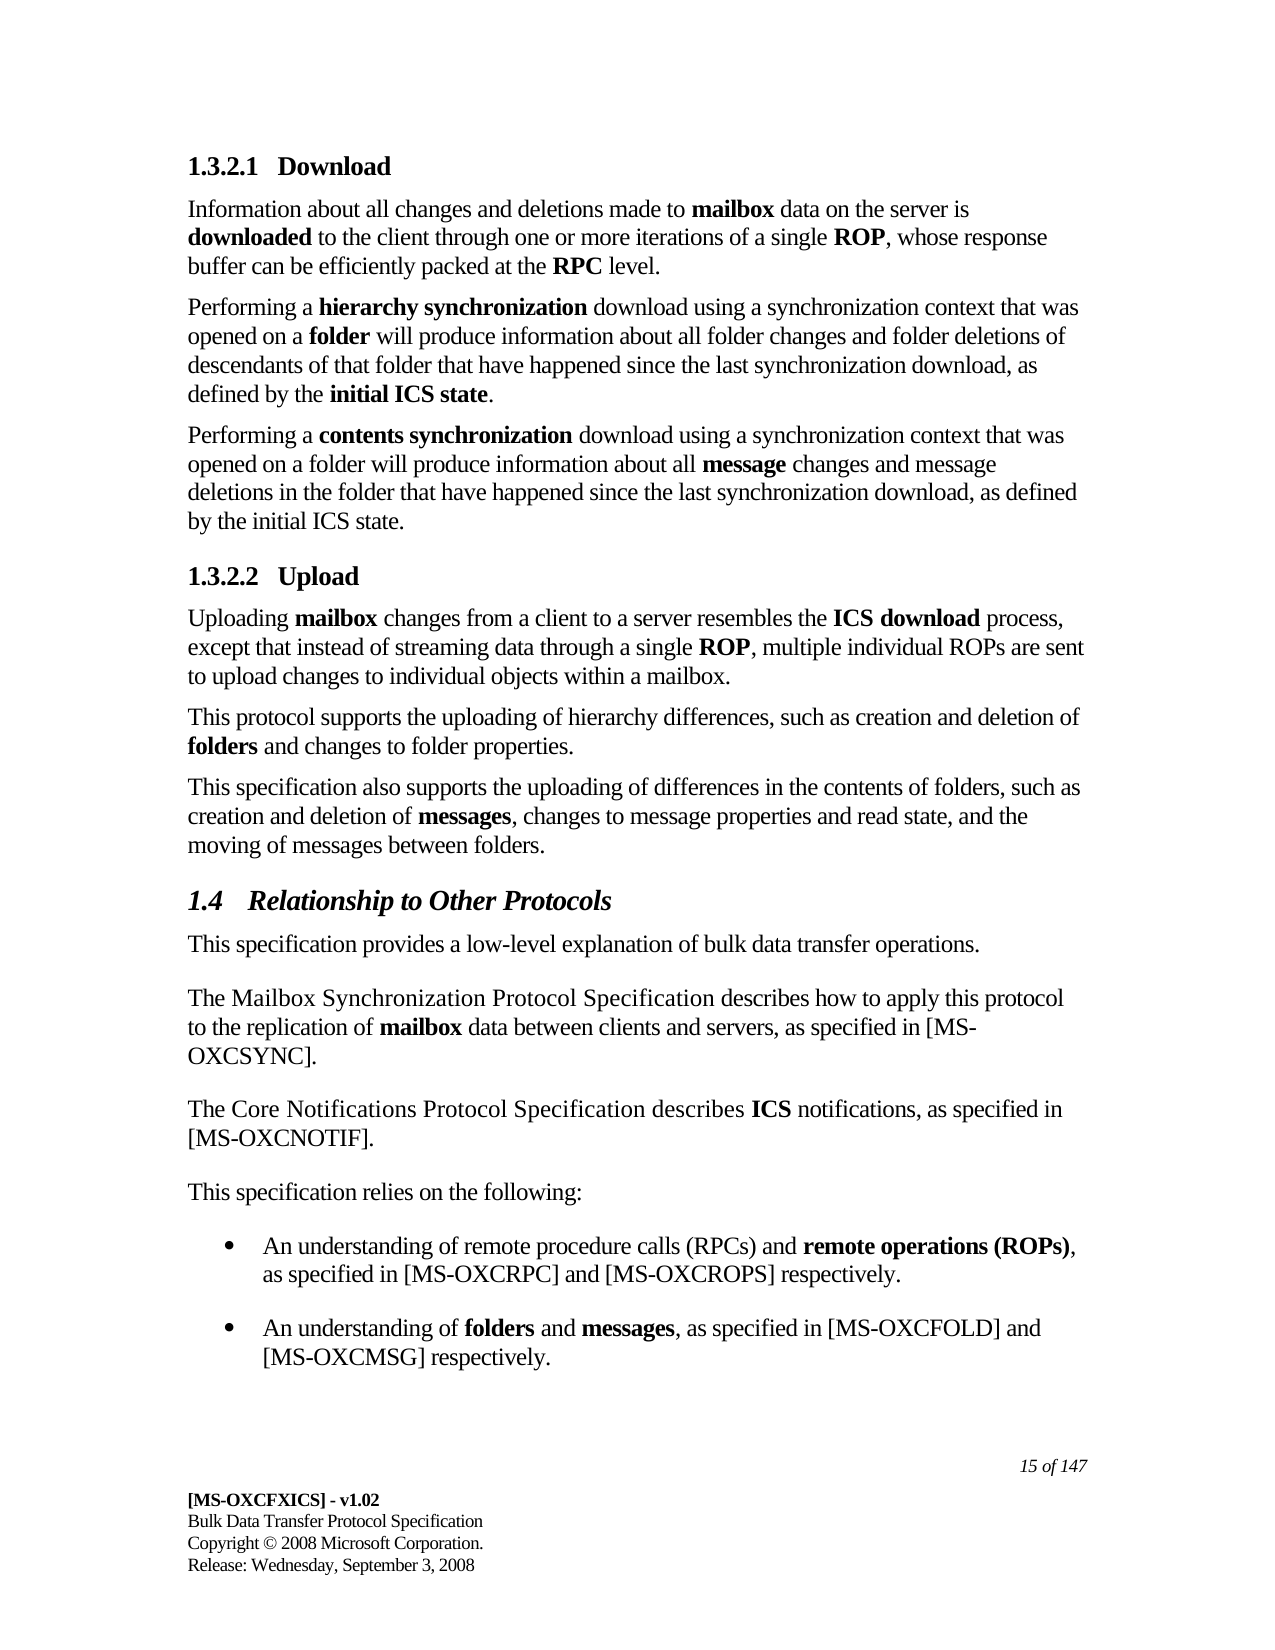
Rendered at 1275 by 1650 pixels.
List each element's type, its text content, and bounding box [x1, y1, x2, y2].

text This specification relies on the following: [187, 1177, 1087, 1206]
text Performing a contents synchronization download using a synchronization context that was opened on a folder will produce information about all message changes and message deletions in the folder that have happened since the last synchronization download, as defined by the initial ICS state. [187, 420, 1087, 535]
text This specification provides a low-level explanation of bulk data transfer operations. [187, 929, 1087, 958]
text Performing a hierarchy synchronization download using a synchronization context that was opened on a folder will produce information about all folder changes and folder deletions of descendants of that folder that have happened since the last synchronization download, as defined by the initial ICS state. [187, 292, 1087, 407]
subtitle Upload [187, 560, 1087, 591]
text This protocol supports the uploading of hierarchy differences, such as creation and deletion of folders and changes to folder properties. [187, 702, 1087, 760]
text Information about all changes and deletions made to mailbox data on the server is downloaded to the client through one or more iterations of a single ROP, whose response buffer can be efficiently packed at the RPC level. [187, 194, 1087, 280]
text This specification also supports the uploading of differences in the contents of folders, such as creation and deletion of messages, changes to message properties and read state, and the moving of messages between folders. [187, 772, 1087, 858]
subtitle Download [187, 150, 1087, 181]
text Uploading mailbox changes from a client to a server resembles the ICS download process, except that instead of streaming data through a single ROP, multiple individual ROPs are sent to upload changes to individual objects within a mailbox. [187, 603, 1087, 690]
list An understanding of remote procedure calls (RPCs) and remote operations (ROPs), as specified in [MS-OXCRPC] and [MS-OXCROPS] respectively. [225, 1231, 1087, 1288]
text The Mailbox Synchronization Protocol Specification describes how to apply this protocol to the replication of mailbox data between clients and servers, as specified in [MS-OXCSYNC]. [187, 983, 1087, 1069]
list An understanding of folders and messages, as specified in [MS-OXCFOLD] and [MS-OXCMSG] respectively. [225, 1313, 1087, 1371]
subtitle Relationship to Other Protocols [187, 883, 1087, 917]
text The Core Notifications Protocol Specification describes ICS notifications, as specified in [MS-OXCNOTIF]. [187, 1094, 1087, 1152]
